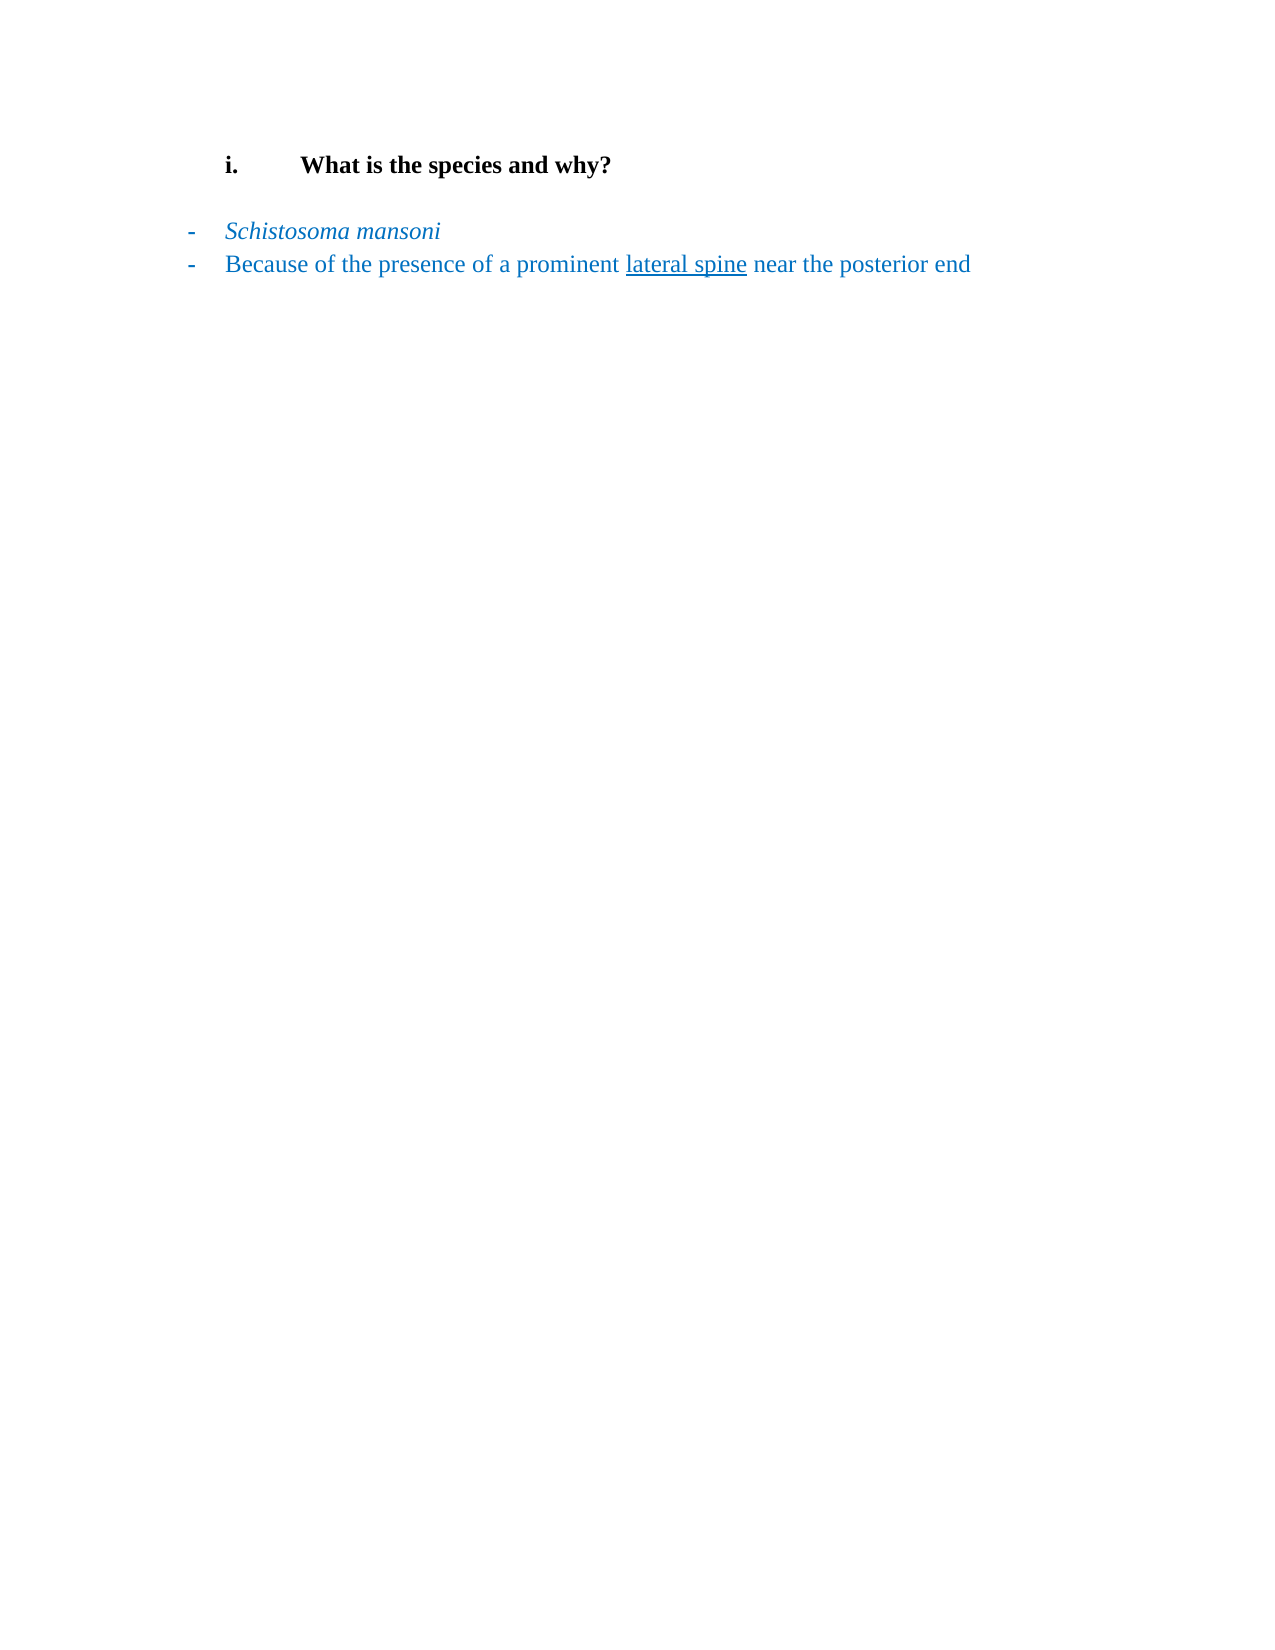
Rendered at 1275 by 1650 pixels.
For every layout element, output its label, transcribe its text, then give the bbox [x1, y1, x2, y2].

list Because of the presence of a prominent lateral spine near the posterior end [187, 249, 1125, 278]
list What is the species and why? [225, 150, 1125, 179]
list Schistosoma mansoni [187, 216, 1125, 245]
